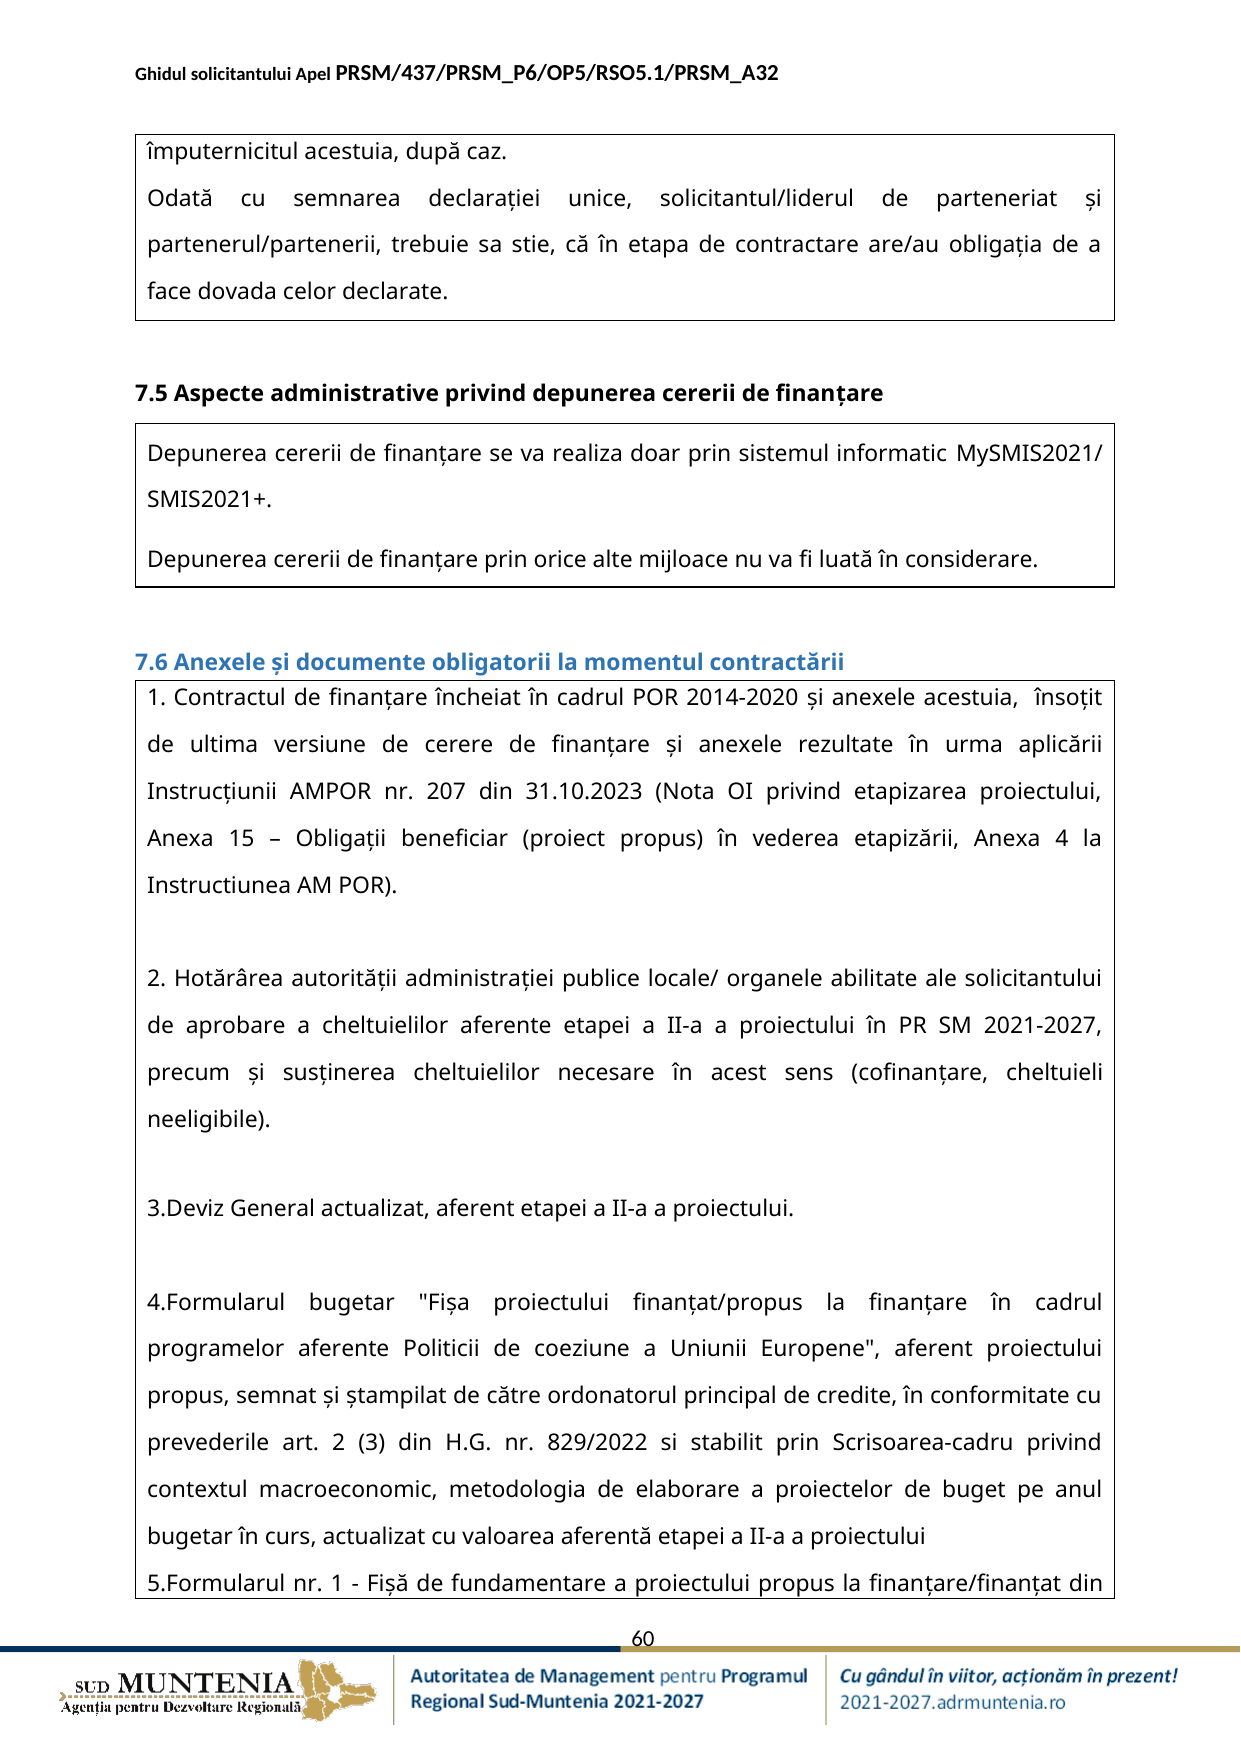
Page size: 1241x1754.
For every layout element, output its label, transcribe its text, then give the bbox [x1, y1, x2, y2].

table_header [136, 135, 1114, 319]
subtitle 7.6 Anexele și documente obligatorii la momentul contractării [135, 646, 1150, 677]
text 7.5 Aspecte administrative privind depunerea cererii de finanțare [135, 377, 1150, 408]
picture [0, 1646, 1241, 1726]
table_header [136, 681, 1114, 1598]
table_header Depunerea cererii de finanțare se va realiza doar prin sistemul informatic MySMIS2021/ SMIS2021+. Depunerea cererii de finanțare prin orice alte mijloace nu va fi luată în considerare. [136, 424, 1114, 586]
